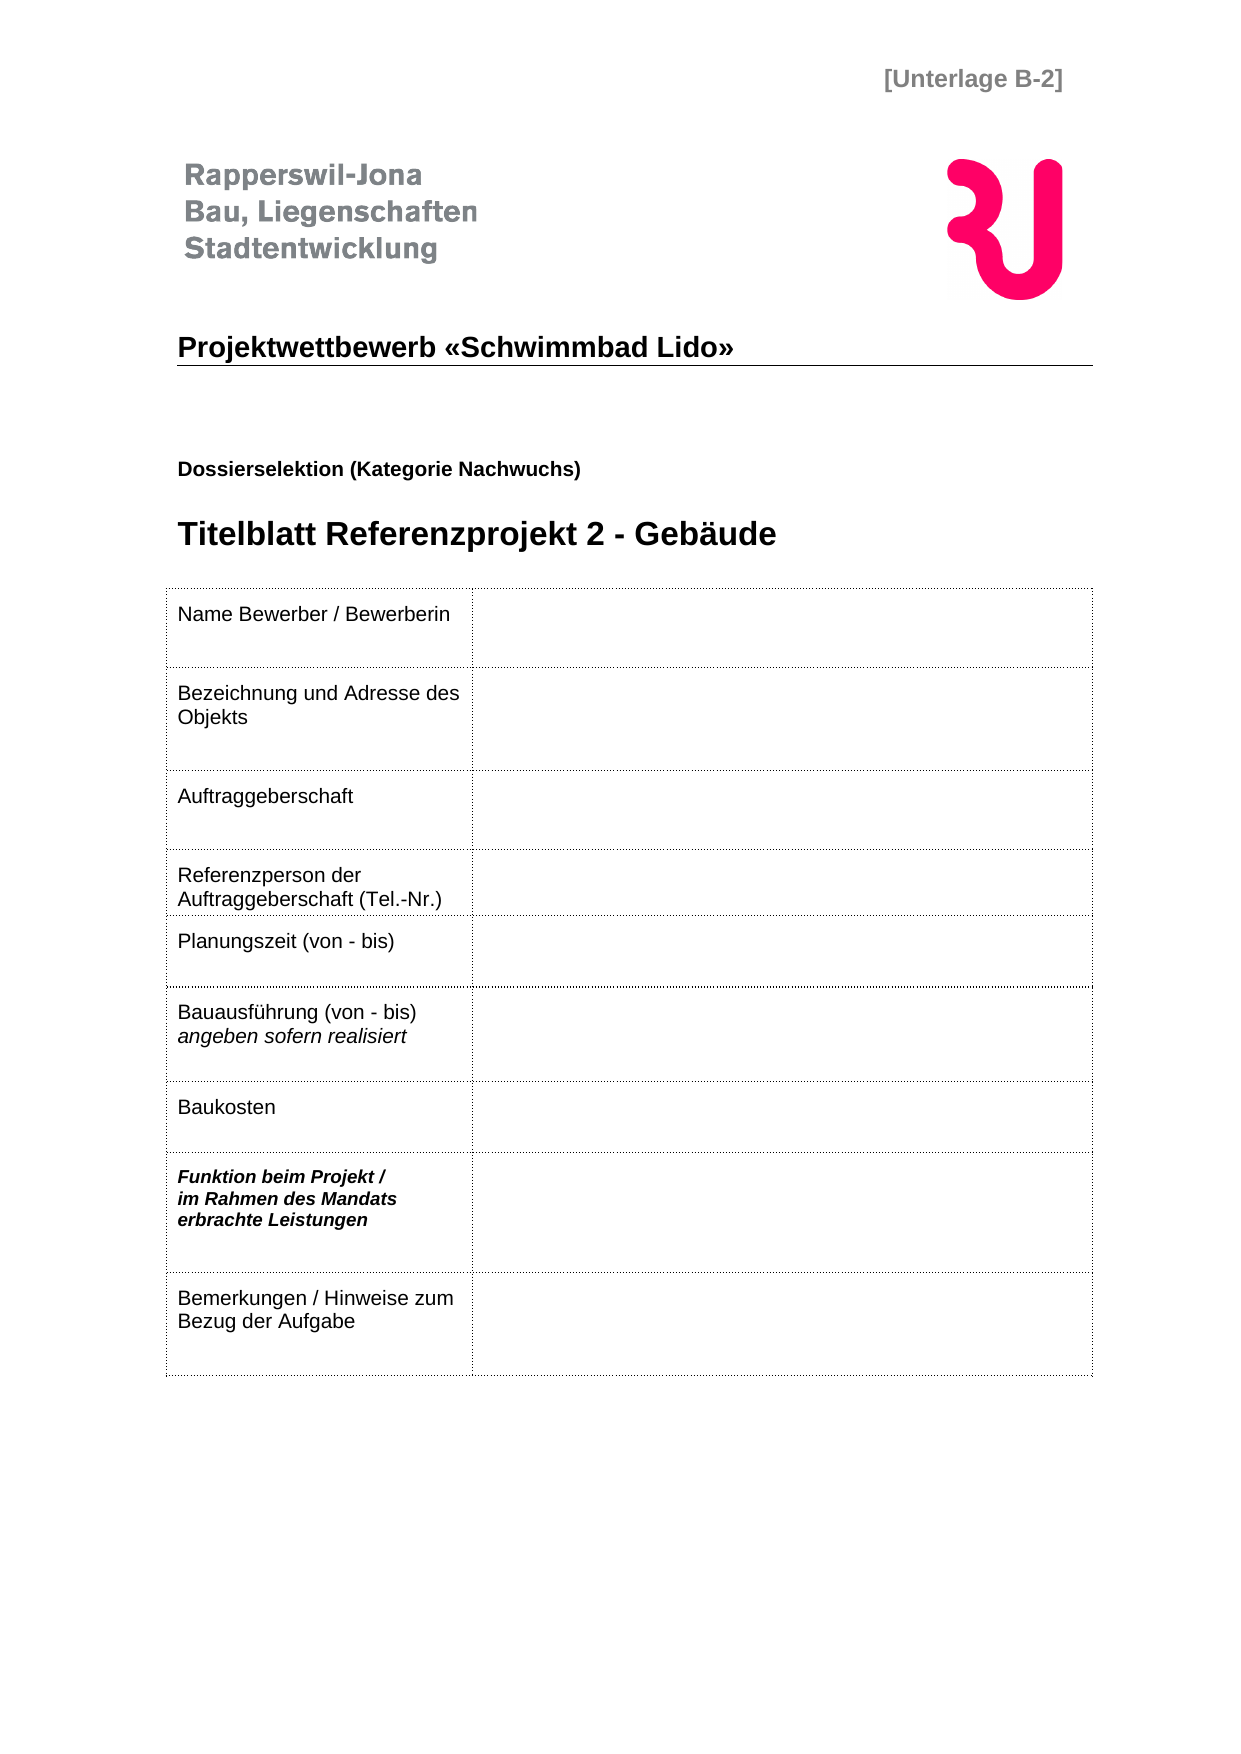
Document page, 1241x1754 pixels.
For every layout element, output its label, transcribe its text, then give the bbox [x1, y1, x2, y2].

table_cell [473, 1272, 1093, 1375]
text Dossierselektion (Kategorie Nachwuchs) [177, 453, 1063, 482]
table_cell [473, 667, 1093, 770]
table_cell [473, 849, 1093, 915]
picture [947, 159, 1063, 300]
table_cell Funktion beim Projekt / im Rahmen des Mandats erbrachte Leistungen [166, 1152, 472, 1272]
table_header Name Bewerber / Bewerberin [166, 588, 472, 667]
table_cell [473, 986, 1093, 1081]
table_header [473, 588, 1093, 667]
table_cell Bauausführung (von - bis) angeben sofern realisiert [166, 986, 472, 1081]
table_cell Planungszeit (von - bis) [166, 915, 472, 986]
table_cell Referenzperson der Auftraggeberschaft (Tel.-Nr.) [166, 849, 472, 915]
table_cell [473, 1152, 1093, 1272]
text Titelblatt Referenzprojekt 2 - Gebäude [177, 517, 1063, 553]
table_cell [473, 770, 1093, 849]
table_cell [473, 1081, 1093, 1152]
table_cell Auftraggeberschaft [166, 770, 472, 849]
table_cell Baukosten [166, 1081, 472, 1152]
table_cell Bemerkungen / Hinweise zum Bezug der Aufgabe [166, 1272, 472, 1375]
table_cell Bezeichnung und Adresse des Objekts [166, 667, 472, 770]
table_cell [473, 915, 1093, 986]
picture [177, 158, 477, 264]
